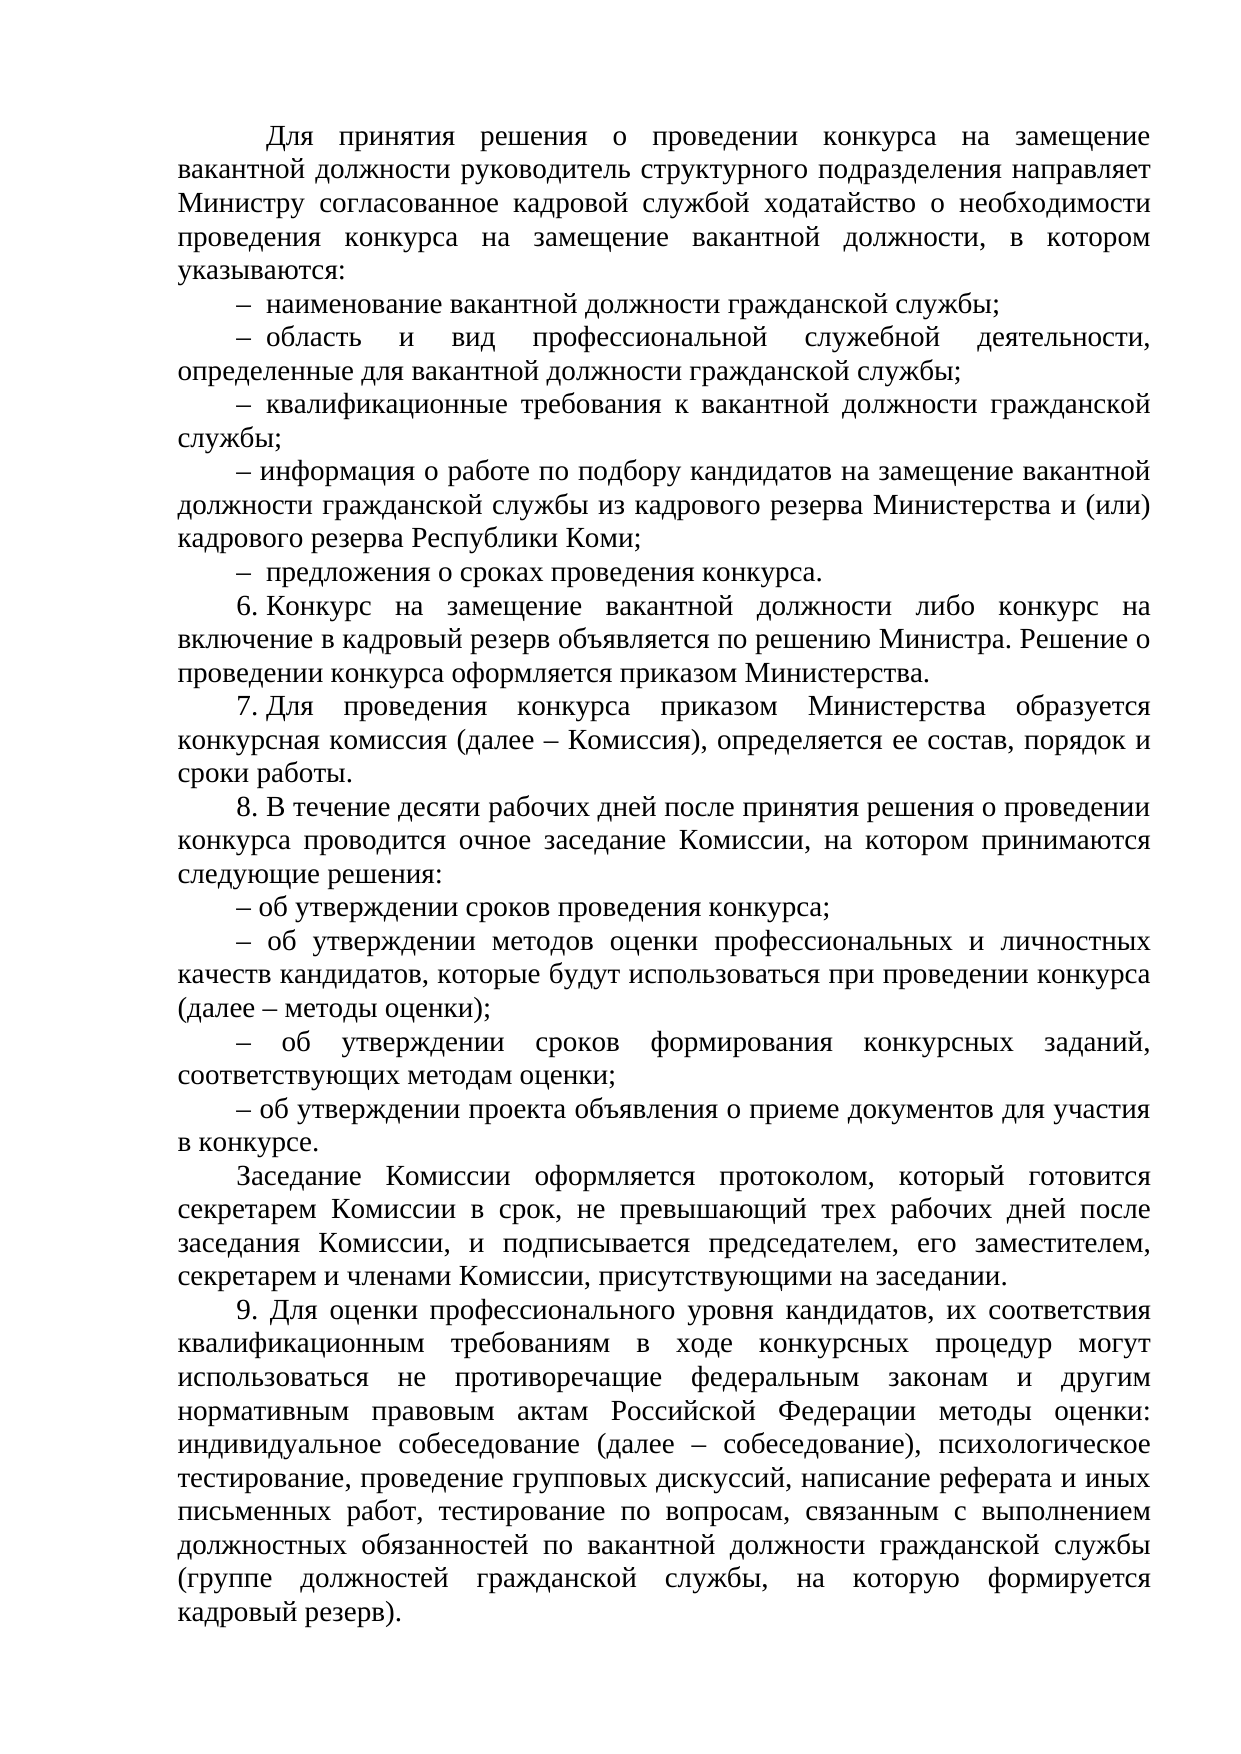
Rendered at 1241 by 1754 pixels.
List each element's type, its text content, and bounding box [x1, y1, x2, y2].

list наименование вакантной должности гражданской службы; [177, 286, 1152, 319]
list об утверждении методов оценки профессиональных и личностных качеств кандидатов, которые будут использоваться при проведении конкурса (далее – методы оценки); [177, 923, 1152, 1024]
text 9. Для оценки профессионального уровня кандидатов, их соответствия квалификационным требованиям в ходе конкурсных процедур могут использоваться не противоречащие федеральным законам и другим нормативным правовым актам Российской Федерации методы оценки: индивидуальное собеседование (далее – собеседование), психологическое тестирование, проведение групповых дискуссий, написание реферата и иных письменных работ, тестирование по вопросам, связанным с выполнением должностных обязанностей по вакантной должности гражданской службы (группе должностей гражданской службы, на которую формируется кадровый резерв). [177, 1292, 1152, 1627]
list область и вид профессиональной служебной деятельности, определенные для вакантной должности гражданской службы; [177, 319, 1152, 386]
list предложения о сроках проведения конкурса. [177, 554, 1152, 588]
list В течение десяти рабочих дней после принятия решения о проведении конкурса проводится очное заседание Комиссии, на котором принимаются следующие решения: [177, 789, 1152, 889]
list информация о работе по подбору кандидатов на замещение вакантной должности гражданской службы из кадрового резерва Министерства и (или) кадрового резерва Республики Коми; [177, 453, 1152, 554]
list об утверждении сроков проведения конкурса; [177, 889, 1152, 923]
list Для проведения конкурса приказом Министерства образуется конкурсная комиссия (далее – Комиссия), определяется ее состав, порядок и сроки работы. [177, 688, 1152, 789]
list об утверждении сроков формирования конкурсных заданий, соответствующих методам оценки; [177, 1024, 1152, 1091]
text Для принятия решения о проведении конкурса на замещение вакантной должности руководитель структурного подразделения направляет Министру согласованное кадровой службой ходатайство о необходимости проведения конкурса на замещение вакантной должности, в котором указываются: [177, 118, 1152, 286]
list Конкурс на замещение вакантной должности либо конкурс на включение в кадровый резерв объявляется по решению Министра. Решение о проведении конкурса оформляется приказом Министерства. [177, 588, 1152, 688]
list Заседание Комиссии оформляется протоколом, который готовится секретарем Комиссии в срок, не превышающий трех рабочих дней после заседания Комиссии, и подписывается председателем, его заместителем, секретарем и членами Комиссии, присутствующими на заседании. [177, 1158, 1152, 1292]
list квалификационные требования к вакантной должности гражданской службы; [177, 386, 1152, 453]
list об утверждении проекта объявления о приеме документов для участия в конкурсе. [177, 1091, 1152, 1158]
